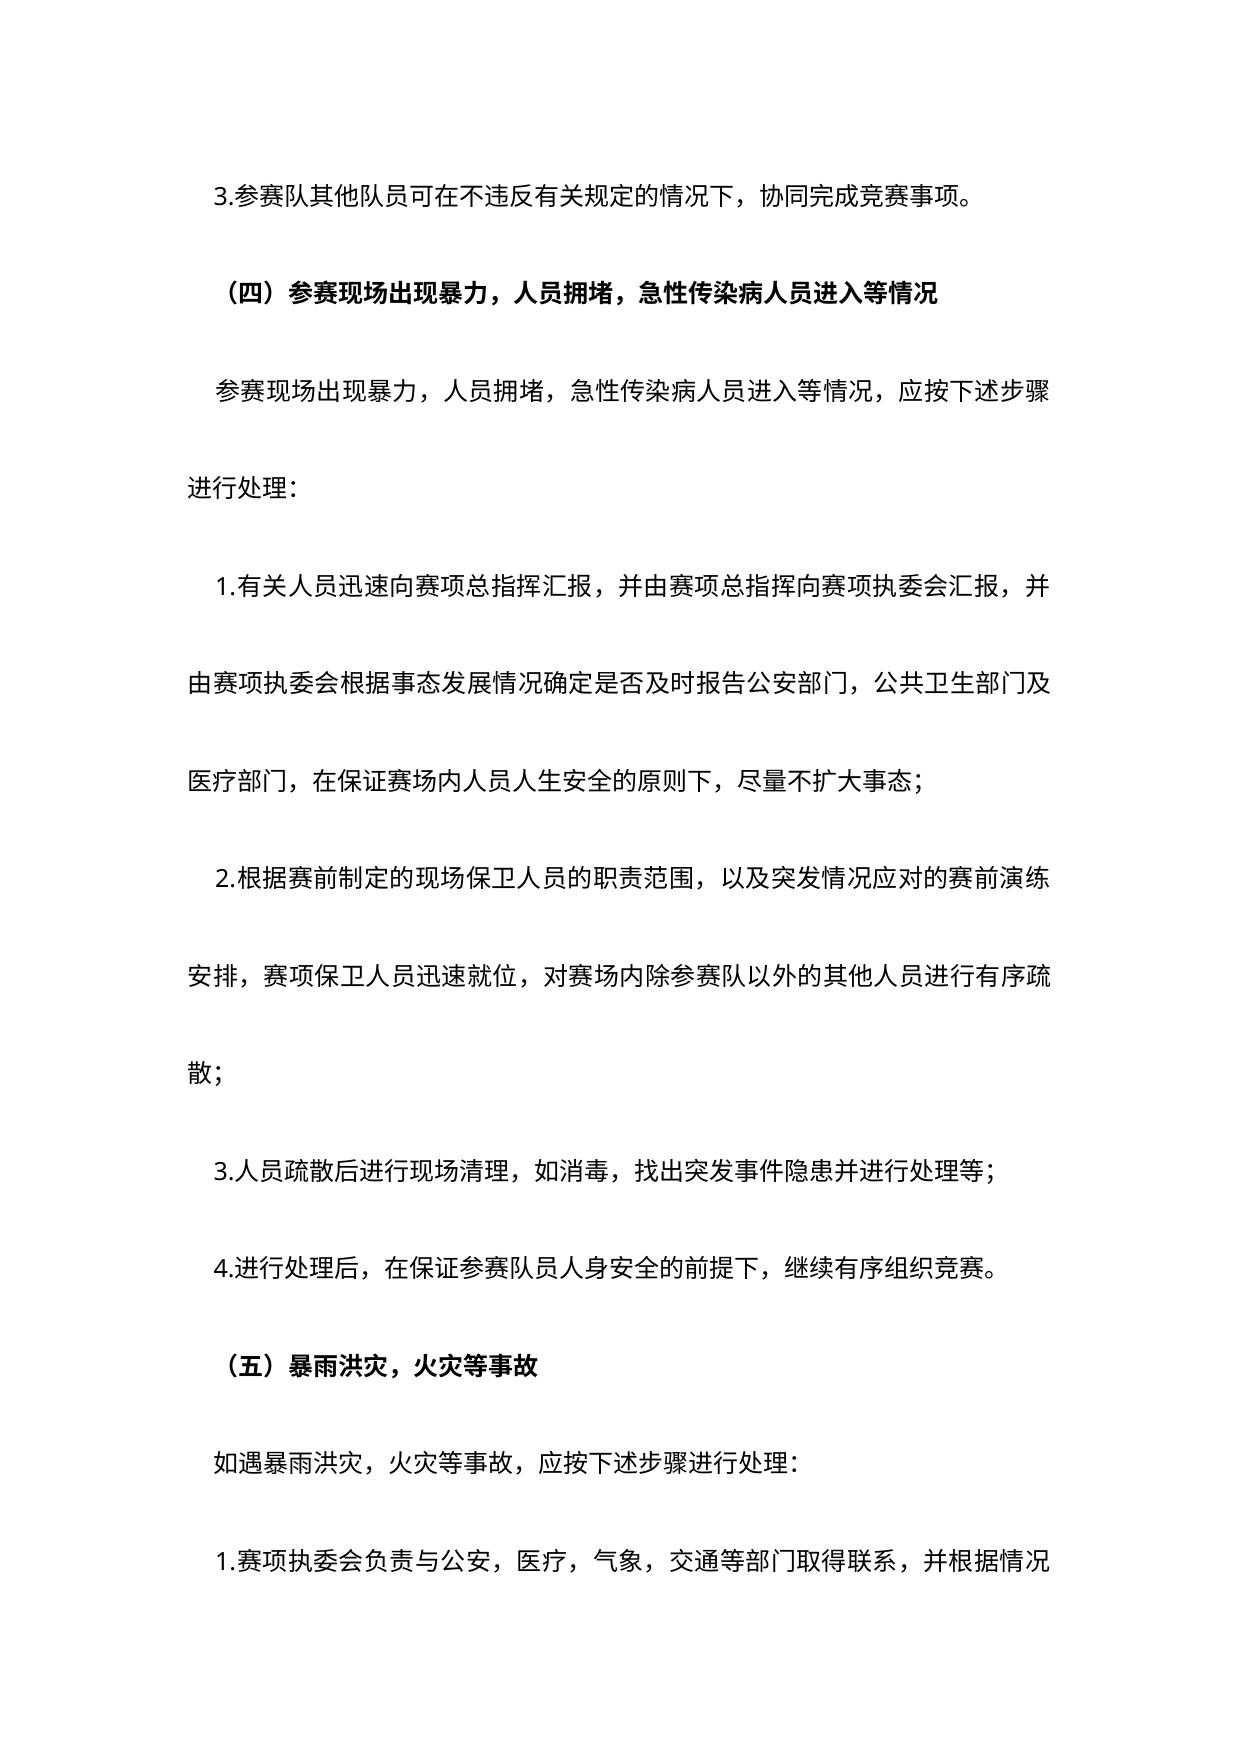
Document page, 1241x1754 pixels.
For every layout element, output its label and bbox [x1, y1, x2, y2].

text [187, 162, 1053, 1592]
